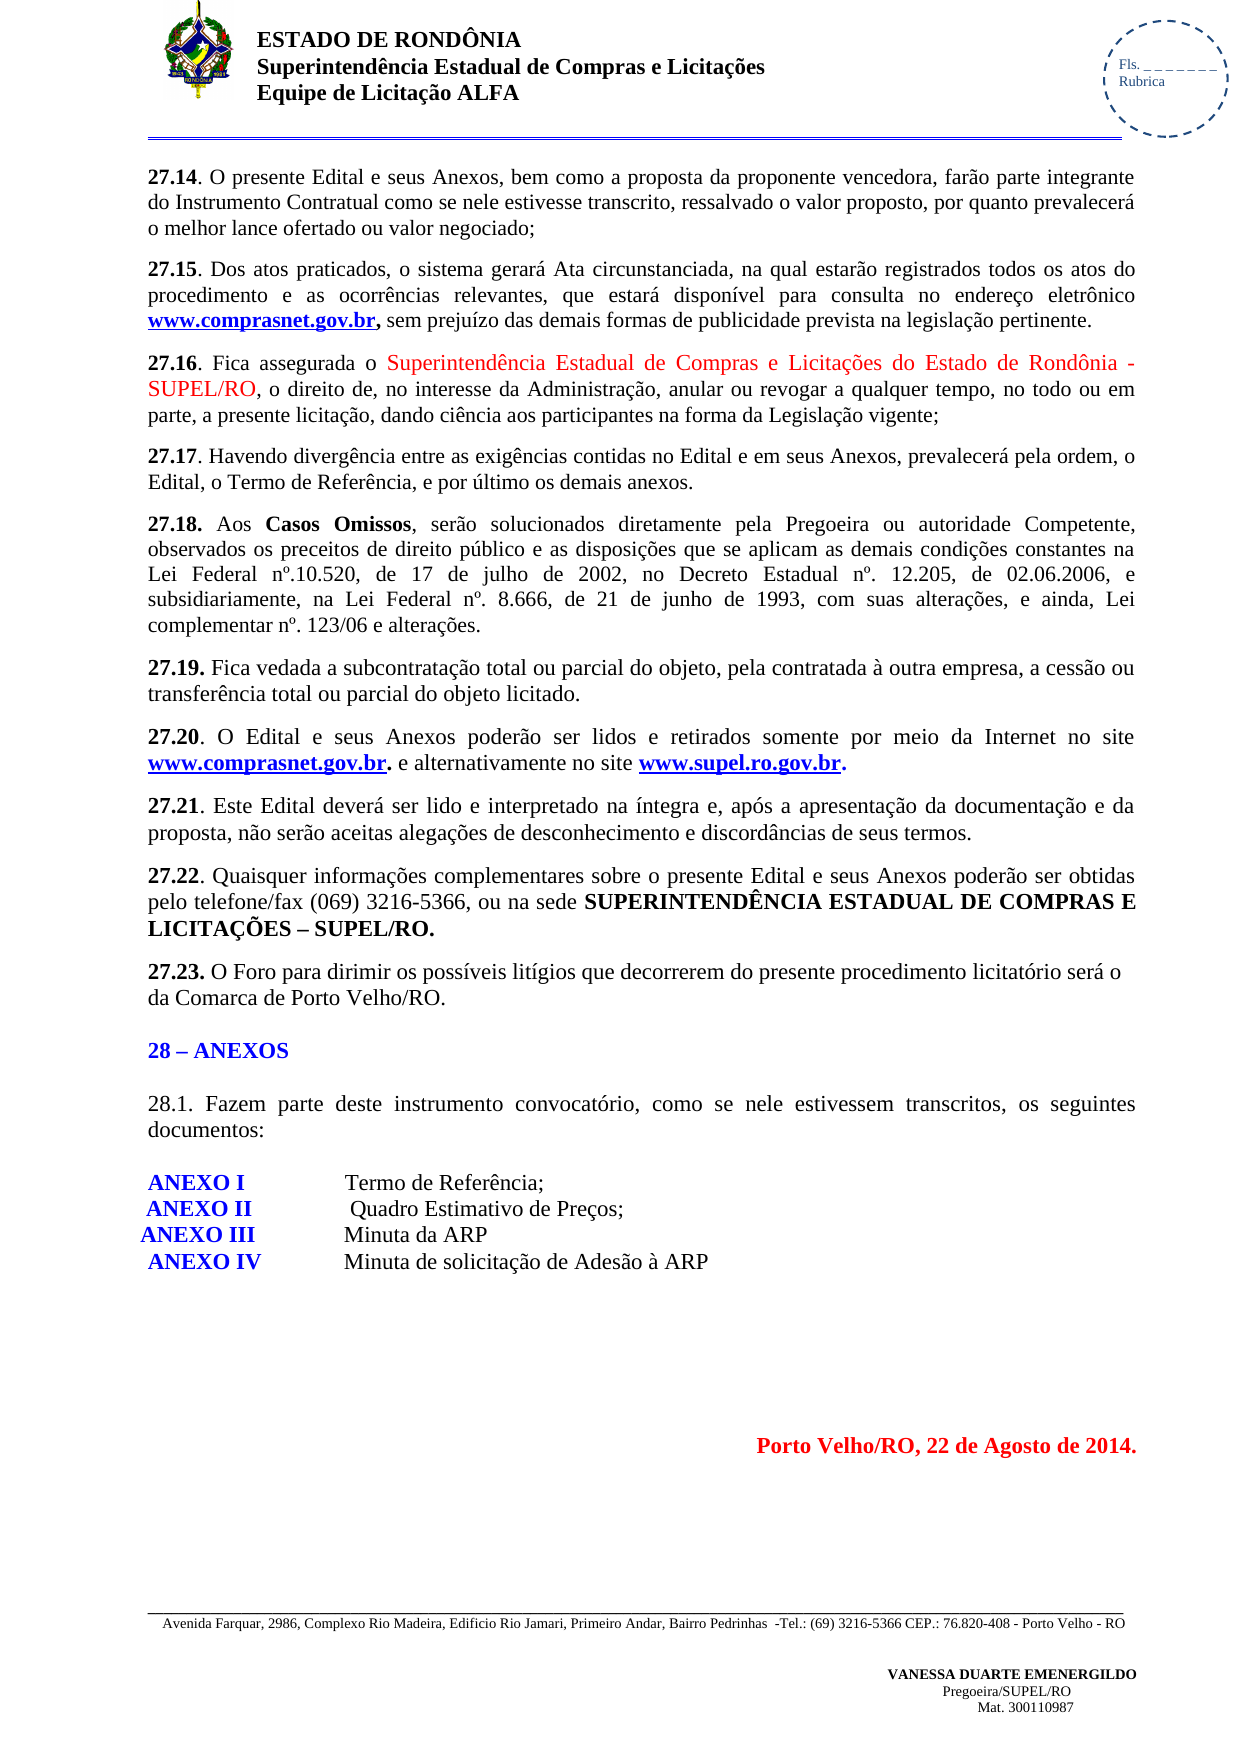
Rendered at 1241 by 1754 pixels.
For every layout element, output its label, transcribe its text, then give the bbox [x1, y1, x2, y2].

text 27.21. Este Edital deverá ser lido e interpretado na íntegra e, após a apresentação da documentação e da proposta, não serão aceitas alegações de desconhecimento e discordâncias de seus termos. [148, 792, 1137, 845]
text 27.19. Fica vedada a subcontratação total ou parcial do objeto, pela contratada à outra empresa, a cessão ou transferência total ou parcial do objeto licitado. [148, 653, 1137, 706]
text 27.22. Quaisquer informações complementares sobre o presente Edital e seus Anexos poderão ser obtidas pelo telefone/fax (069) 3216-5366, ou na sede SUPERINTENDÊNCIA ESTADUAL DE COMPRAS E LICITAÇÕES – SUPEL/RO. [148, 862, 1137, 941]
subtitle 28 – ANEXOS [148, 1037, 1137, 1063]
text 27.14. O presente Edital e seus Anexos, bem como a proposta da proponente vencedora, farão parte integrante do Instrumento Contratual como se nele estivesse transcrito, ressalvado o valor proposto, por quanto prevalecerá o melhor lance ofertado ou valor negociado; [148, 164, 1137, 240]
text 28.1. Fazem parte deste instrumento convocatório, como se nele estivessem transcritos, os seguintes documentos: [148, 1089, 1137, 1142]
text ANEXO IV Minuta de solicitação de Adesão à ARP [89, 1248, 1137, 1274]
text 27.15. Dos atos praticados, o sistema gerará Ata circunstanciada, na qual estarão registrados todos os atos do procedimento e as ocorrências relevantes, que estará disponível para consulta no endereço eletrônico www.comprasnet.gov.br, sem prejuízo das demais formas de publicidade prevista na legislação pertinente. [148, 256, 1137, 332]
text 27.18. Aos Casos Omissos, serão solucionados diretamente pela Pregoeira ou autoridade Competente, observados os preceitos de direito público e as disposições que se aplicam as demais condições constantes na Lei Federal nº.10.520, de 17 de julho de 2002, no Decreto Estadual nº. 12.205, de 02.06.2006, e subsidiariamente, na Lei Federal nº. 8.666, de 21 de junho de 1993, com suas alterações, e ainda, Lei complementar nº. 123/06 e alterações. [148, 511, 1137, 637]
text 27.23. O Foro para dirimir os possíveis litígios que decorrerem do presente procedimento licitatório será o da Comarca de Porto Velho/RO. [148, 958, 1137, 1011]
picture [162, 0, 235, 100]
text ANEXO II Quadro Estimativo de Preços; [89, 1195, 1137, 1221]
text 27.16. Fica assegurada o Superintendência Estadual de Compras e Licitações do Estado de Rondônia - SUPEL/RO, o direito de, no interesse da Administração, anular ou revogar a qualquer tempo, no todo ou em parte, a presente licitação, dando ciência aos participantes na forma da Legislação vigente; [148, 349, 1137, 427]
text ANEXO I Termo de Referência; [148, 1169, 1137, 1195]
text 27.17. Havendo divergência entre as exigências contidas no Edital e em seus Anexos, prevalecerá pela ordem, o Edital, o Termo de Referência, e por último os demais anexos. [148, 443, 1137, 494]
text 27.20. O Edital e seus Anexos poderão ser lidos e retirados somente por meio da Internet no site www.comprasnet.gov.br. e alternativamente no site www.supel.ro.gov.br. [148, 723, 1137, 776]
text Porto Velho/RO, 22 de Agosto de 2014. [295, 1432, 1137, 1458]
text ANEXO III Minuta da ARP [89, 1221, 1137, 1248]
